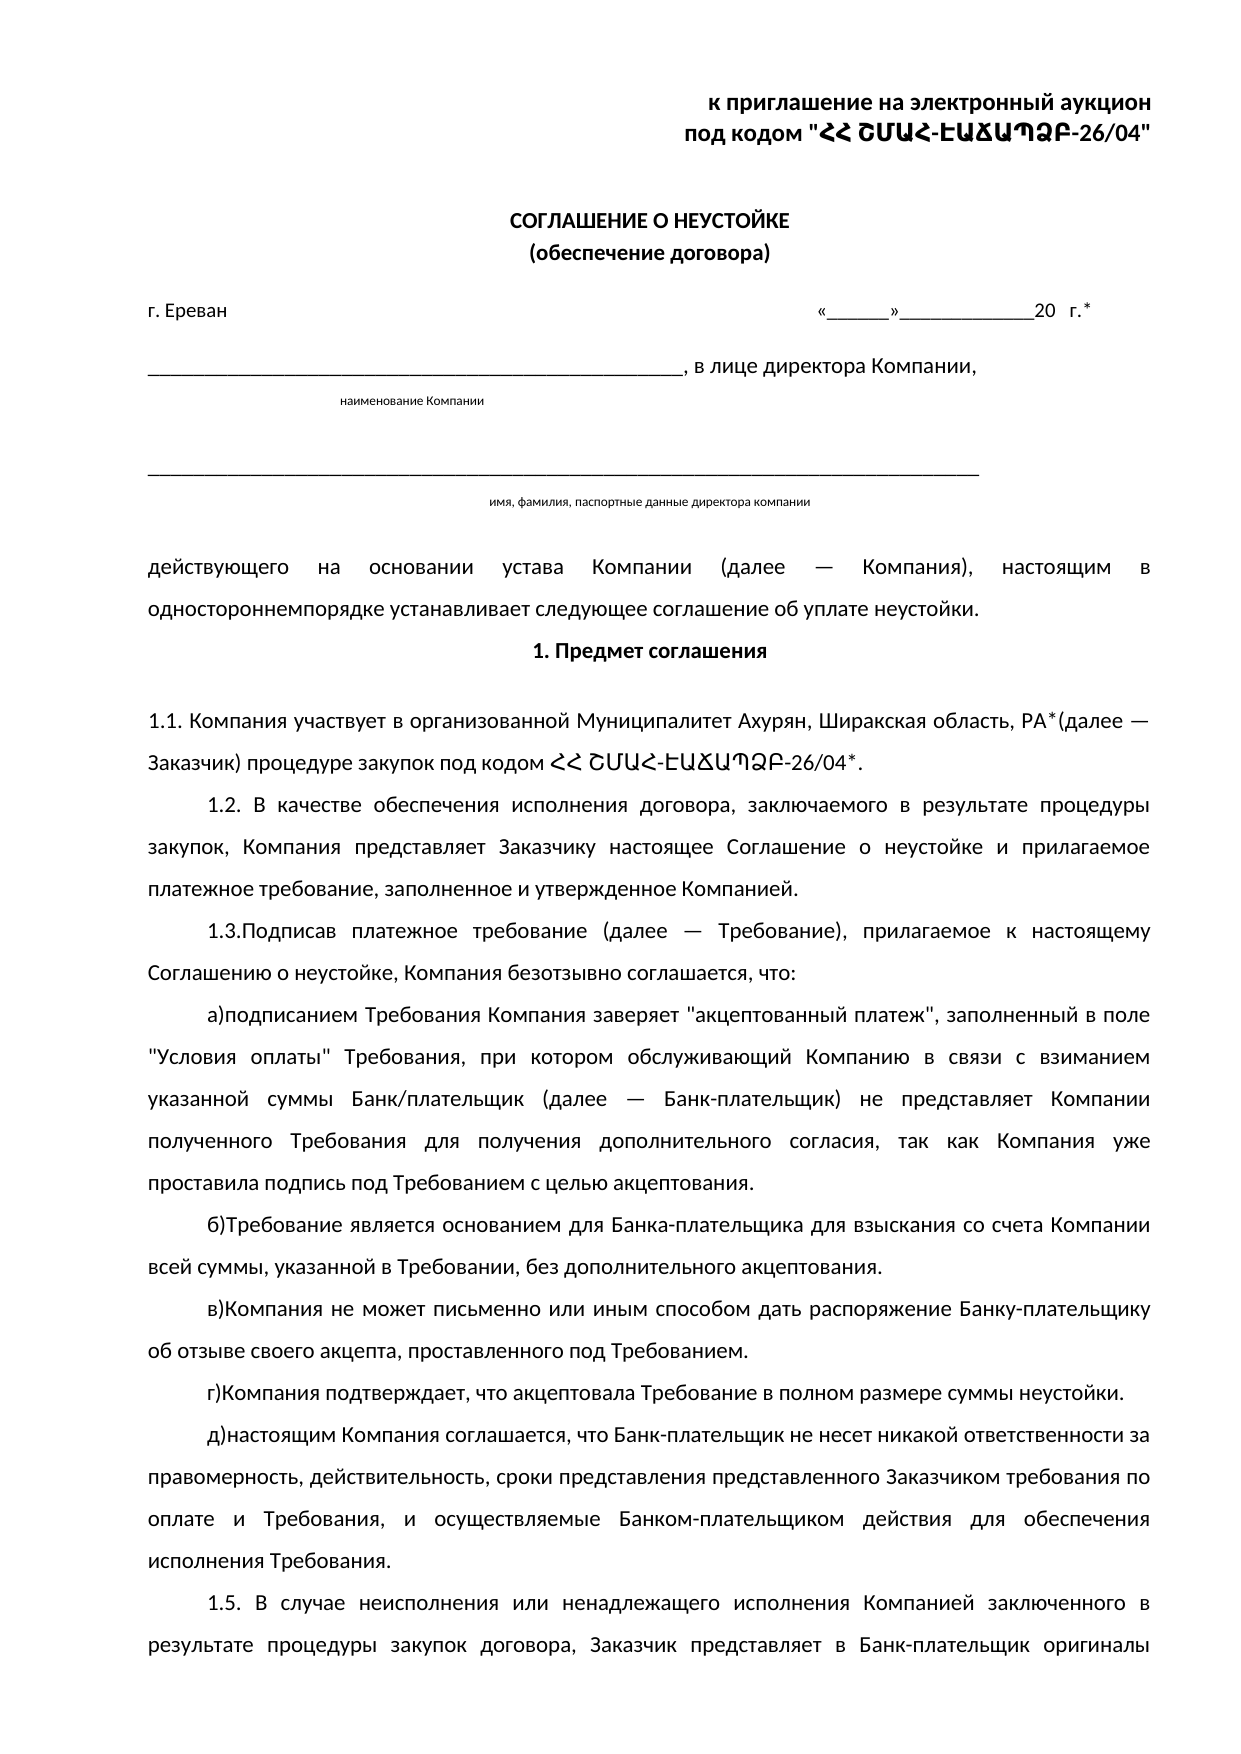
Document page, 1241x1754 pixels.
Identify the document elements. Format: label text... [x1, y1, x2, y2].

text действующего на основании устава Компании (далее — Компания), настоящим в одностороннемпорядке устанавливает следующее соглашение об уплате неустойки. [148, 552, 1152, 622]
text в)Компания не может письменно или иным способом дать распоряжение Банку-плательщику об отзыве своего акцепта, проставленного под Требованием. [148, 1294, 1152, 1364]
text к приглашение на электронный аукцион [177, 86, 1152, 117]
text а)подписанием Требования Компания заверяет "акцептованный платеж", заполненный в поле "Условия оплаты" Требования, при котором обслуживающий Компанию в связи с взиманием указанной суммы Банк/плательщик (далее — Банк-плательщик) не представляет Компании полученного Требования для получения дополнительного согласия, так как Компания уже проставила подпись под Требованием с целью акцептования. [148, 1000, 1152, 1196]
text д)настоящим Компания соглашается, что Банк-плательщик не несет никакой ответственности за правомерность, действительность, сроки представления представленного Заказчиком требования по оплате и Требования, и осуществляемые Банком-плательщиком действия для обеспечения исполнения Требования. [148, 1420, 1152, 1574]
text имя, фамилия, паспортные данные директора компании [148, 494, 1152, 522]
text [148, 1588, 1152, 1658]
text _______________________________________________, в лице директора Компании, [148, 351, 1152, 379]
text (обеспечение договора) [148, 238, 1152, 266]
text 1.2. В качестве обеспечения исполнения договора, заключаемого в результате процедуры закупок, Компания представляет Заказчику настоящее Соглашение о неустойке и прилагаемое платежное требование, заполненное и утвержденное Компанией. [148, 790, 1152, 902]
text 1.3.Подписав платежное требование (далее — Требование), прилагаемое к настоящему Соглашению о неустойке, Компания безотзывно соглашается, что: [148, 916, 1152, 986]
table_header «______»_____________20 г.* [635, 297, 1104, 351]
text _________________________________________________________________________ [148, 452, 1152, 480]
text СОГЛАШЕНИЕ О НЕУСТОЙКЕ [148, 206, 1152, 234]
text б)Требование является основанием для Банка-плательщика для взыскания со счета Компании всей суммы, указанной в Требовании, без дополнительного акцептования. [148, 1210, 1152, 1280]
text г)Компания подтверждает, что акцептовала Требование в полном размере суммы неустойки. [148, 1378, 1152, 1406]
text под кодом "ՀՀ ՇՄԱՀ-ԷԱՃԱՊՁԲ-26/04" [148, 117, 1152, 147]
table_header г. Ереван [136, 297, 635, 351]
text наименование Компании [340, 393, 1152, 421]
text 1.1. Компания участвует в организованной Муниципалитет Ахурян, Ширакская область, РА*(далее — Заказчик) процедуре закупок под кодом ՀՀ ՇՄԱՀ-ԷԱՃԱՊՁԲ-26/04*. [148, 706, 1152, 776]
text 1. Предмет соглашения [148, 636, 1152, 664]
